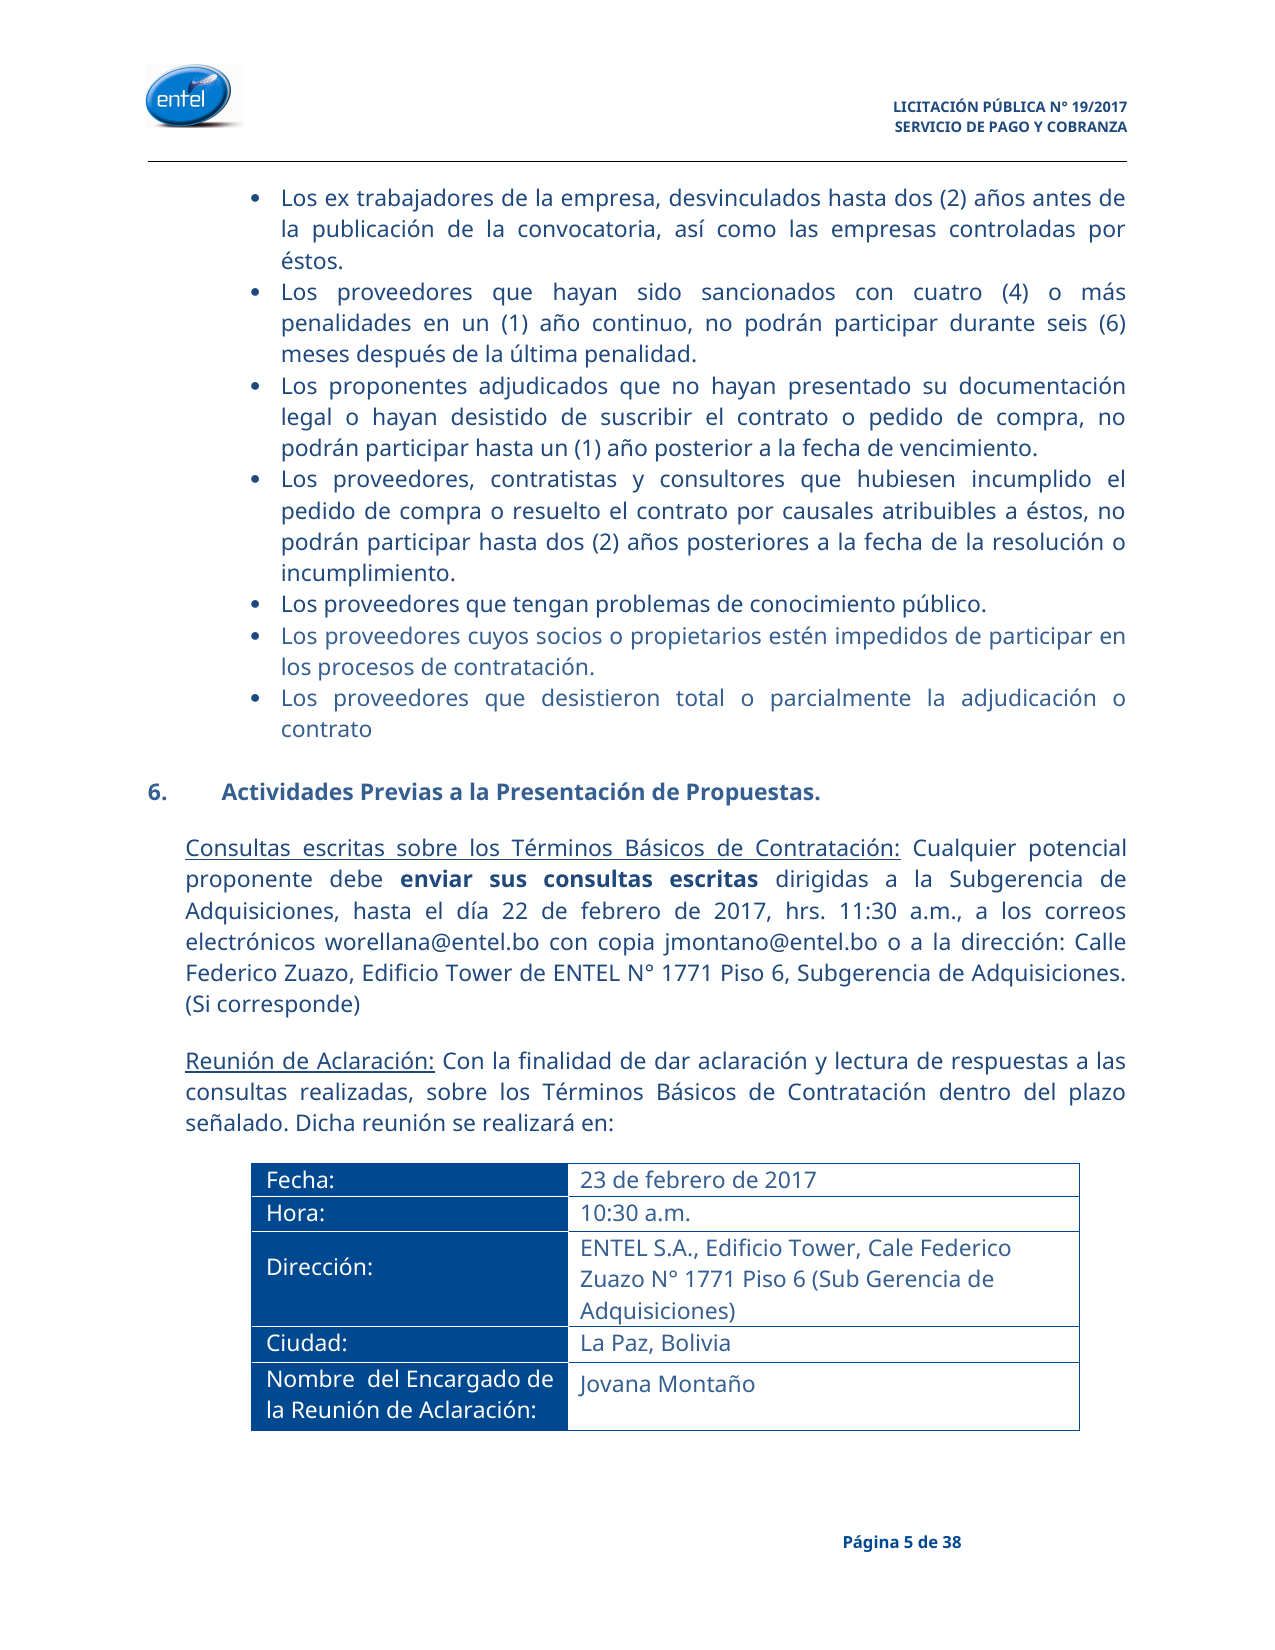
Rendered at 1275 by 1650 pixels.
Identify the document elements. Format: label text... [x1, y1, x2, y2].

table_cell La Paz, Bolivia [569, 1327, 1079, 1362]
table_cell Ciudad: [252, 1327, 568, 1362]
list Los proveedores, contratistas y consultores que hubiesen incumplido el pedido de compra o resuelto el contrato por causales atribuibles a éstos, no podrán participar hasta dos (2) años posteriores a la fecha de la resolución o incumplimiento. [251, 463, 1127, 588]
list Los ex trabajadores de la empresa, desvinculados hasta dos (2) años antes de la publicación de la convocatoria, así como las empresas controladas por éstos. [251, 182, 1127, 276]
table_cell Hora: [252, 1197, 568, 1231]
table_cell Nombre del Encargado de la Reunión de Aclaración: [252, 1363, 568, 1430]
list Los proveedores que tengan problemas de conocimiento público. [251, 588, 1127, 619]
table_cell ENTEL S.A., Edificio Tower, Cale Federico Zuazo N° 1771 Piso 6 (Sub Gerencia de Adquisiciones) [569, 1232, 1079, 1326]
table_cell Dirección: [252, 1232, 568, 1326]
table_header 23 de febrero de 2017 [569, 1164, 1079, 1196]
table_header Fecha: [252, 1164, 568, 1196]
table_cell 10:30 a.m. [569, 1197, 1079, 1231]
list Reunión de Aclaración: Con la finalidad de dar aclaración y lectura de respuestas a las consultas realizadas, sobre los Términos Básicos de Contratación dentro del plazo señalado. Dicha reunión se realizará en: [185, 1044, 1127, 1138]
list Los proveedores que desistieron total o parcialmente la adjudicación o contrato [251, 682, 1127, 744]
list Los proponentes adjudicados que no hayan presentado su documentación legal o hayan desistido de suscribir el contrato o pedido de compra, no podrán participar hasta un (1) año posterior a la fecha de vencimiento. [251, 369, 1127, 463]
picture [145, 64, 244, 128]
list Los proveedores cuyos socios o propietarios estén impedidos de participar en los procesos de contratación. [251, 619, 1127, 682]
list Consultas escritas sobre los Términos Básicos de Contratación: Cualquier potencial proponente debe enviar sus consultas escritas dirigidas a la Subgerencia de Adquisiciones, hasta el día 22 de febrero de 2017, hrs. 11:30 a.m., a los correos electrónicos worellana@entel.bo con copia jmontano@entel.bo o a la dirección: Calle Federico Zuazo, Edificio Tower de ENTEL N° 1771 Piso 6, Subgerencia de Adquisiciones. (Si corresponde) [185, 832, 1127, 1019]
list Actividades Previas a la Presentación de Propuestas. [148, 776, 1127, 807]
table_cell Jovana Montaño [569, 1363, 1079, 1430]
list Los proveedores que hayan sido sancionados con cuatro (4) o más penalidades en un (1) año continuo, no podrán participar durante seis (6) meses después de la última penalidad. [251, 276, 1127, 369]
